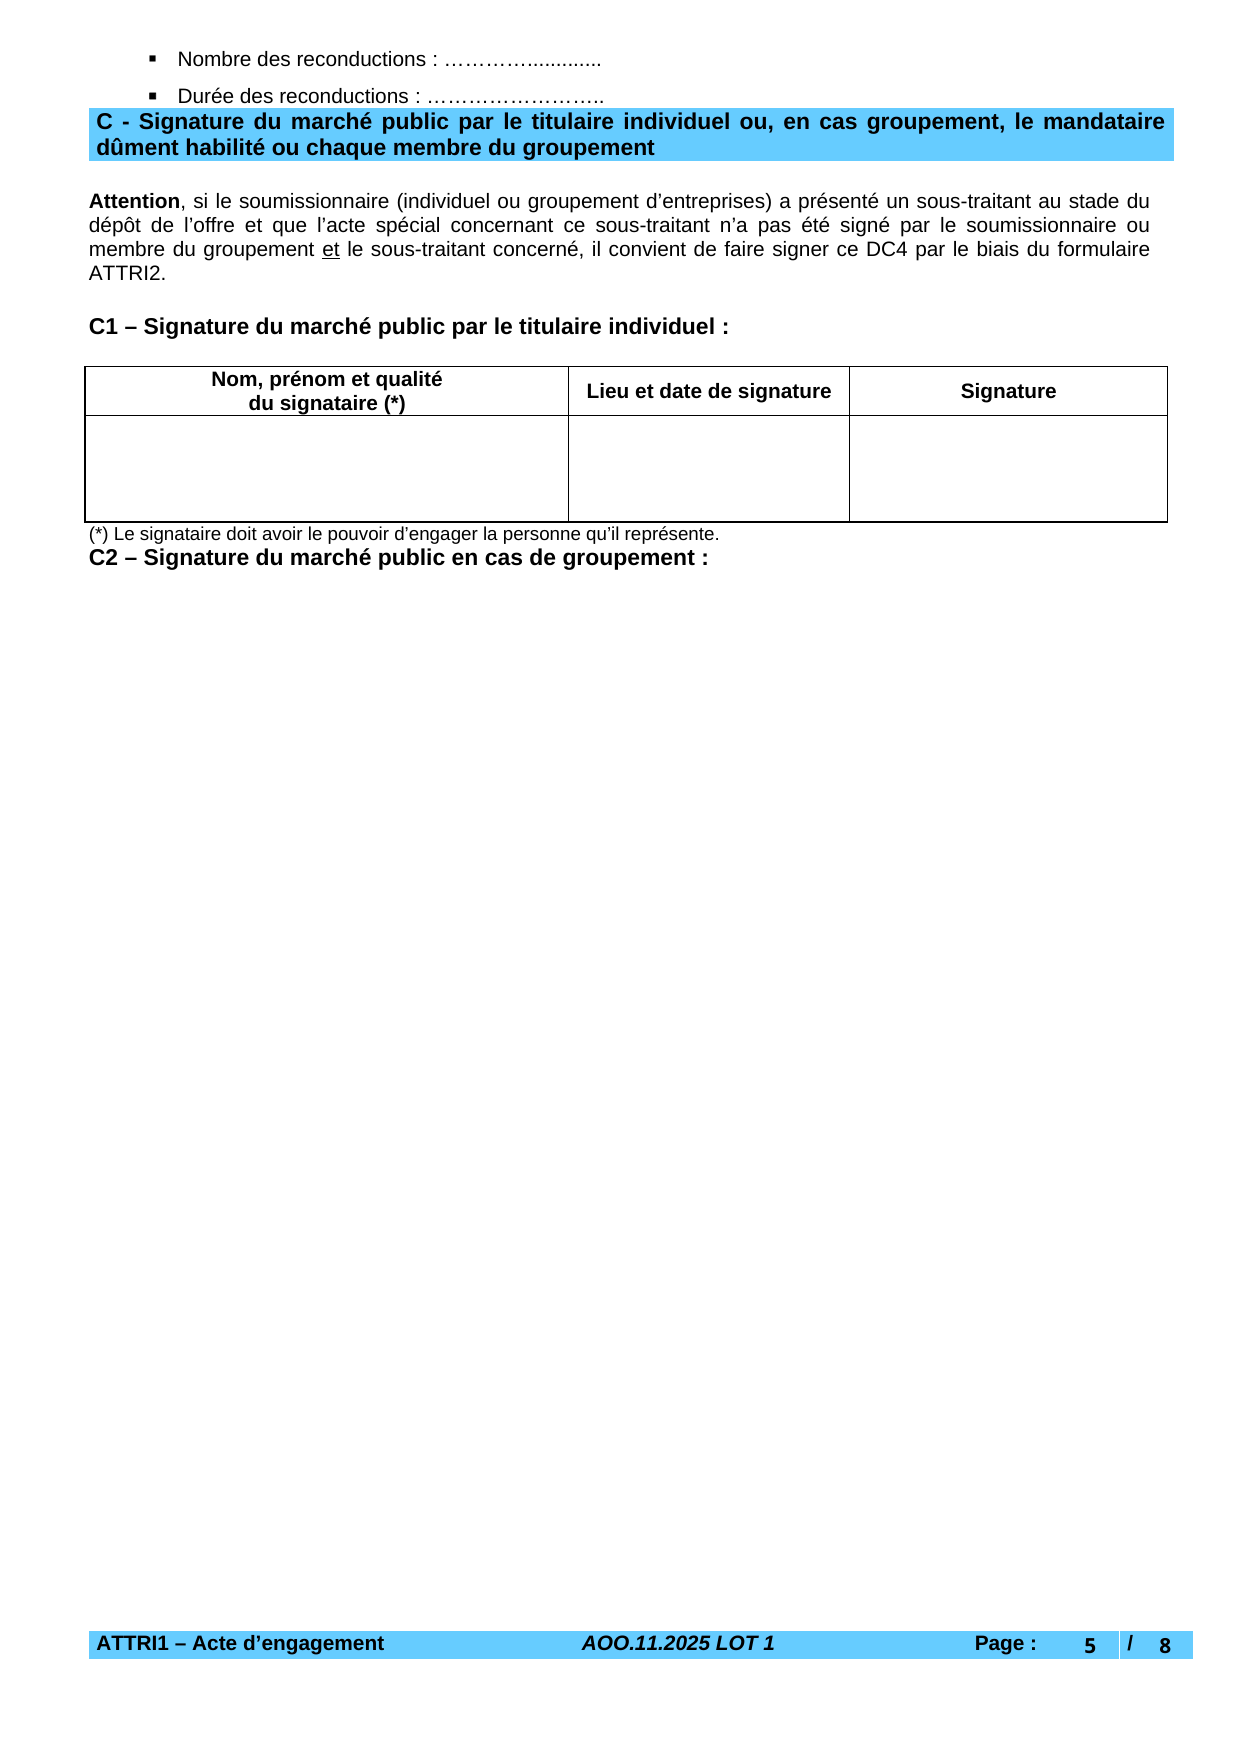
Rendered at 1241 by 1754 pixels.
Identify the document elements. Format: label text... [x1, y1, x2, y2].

list Nombre des reconductions : …………............. [148, 47, 1152, 71]
table_cell [86, 416, 568, 521]
list Durée des reconductions : …………………….. [148, 84, 1152, 108]
text (*) Le signataire doit avoir le pouvoir d’engager la personne qu’il représente. [89, 523, 1152, 544]
table_header C - Signature du marché public par le titulaire individuel ou, en cas groupement, le mandataire dûment habilité ou chaque membre du groupement [89, 108, 1174, 161]
table_cell [850, 416, 1167, 521]
text C1 – Signature du marché public par le titulaire individuel : [89, 313, 1152, 340]
table_header Nom, prénom et qualité du signataire (*) [86, 367, 568, 415]
text Attention, si le soumissionnaire (individuel ou groupement d’entreprises) a présenté un sous-traitant au stade du dépôt de l’offre et que l’acte spécial concernant ce sous-traitant n’a pas été signé par le soumissionnaire ou membre du groupement et le sous-traitant concerné, il convient de faire signer ce DC4 par le biais du formulaire ATTRI2. [89, 189, 1152, 285]
table_header Signature [850, 367, 1167, 415]
table_cell [569, 416, 849, 521]
table_header Lieu et date de signature [569, 367, 849, 415]
text C2 – Signature du marché public en cas de groupement : [89, 544, 1152, 570]
